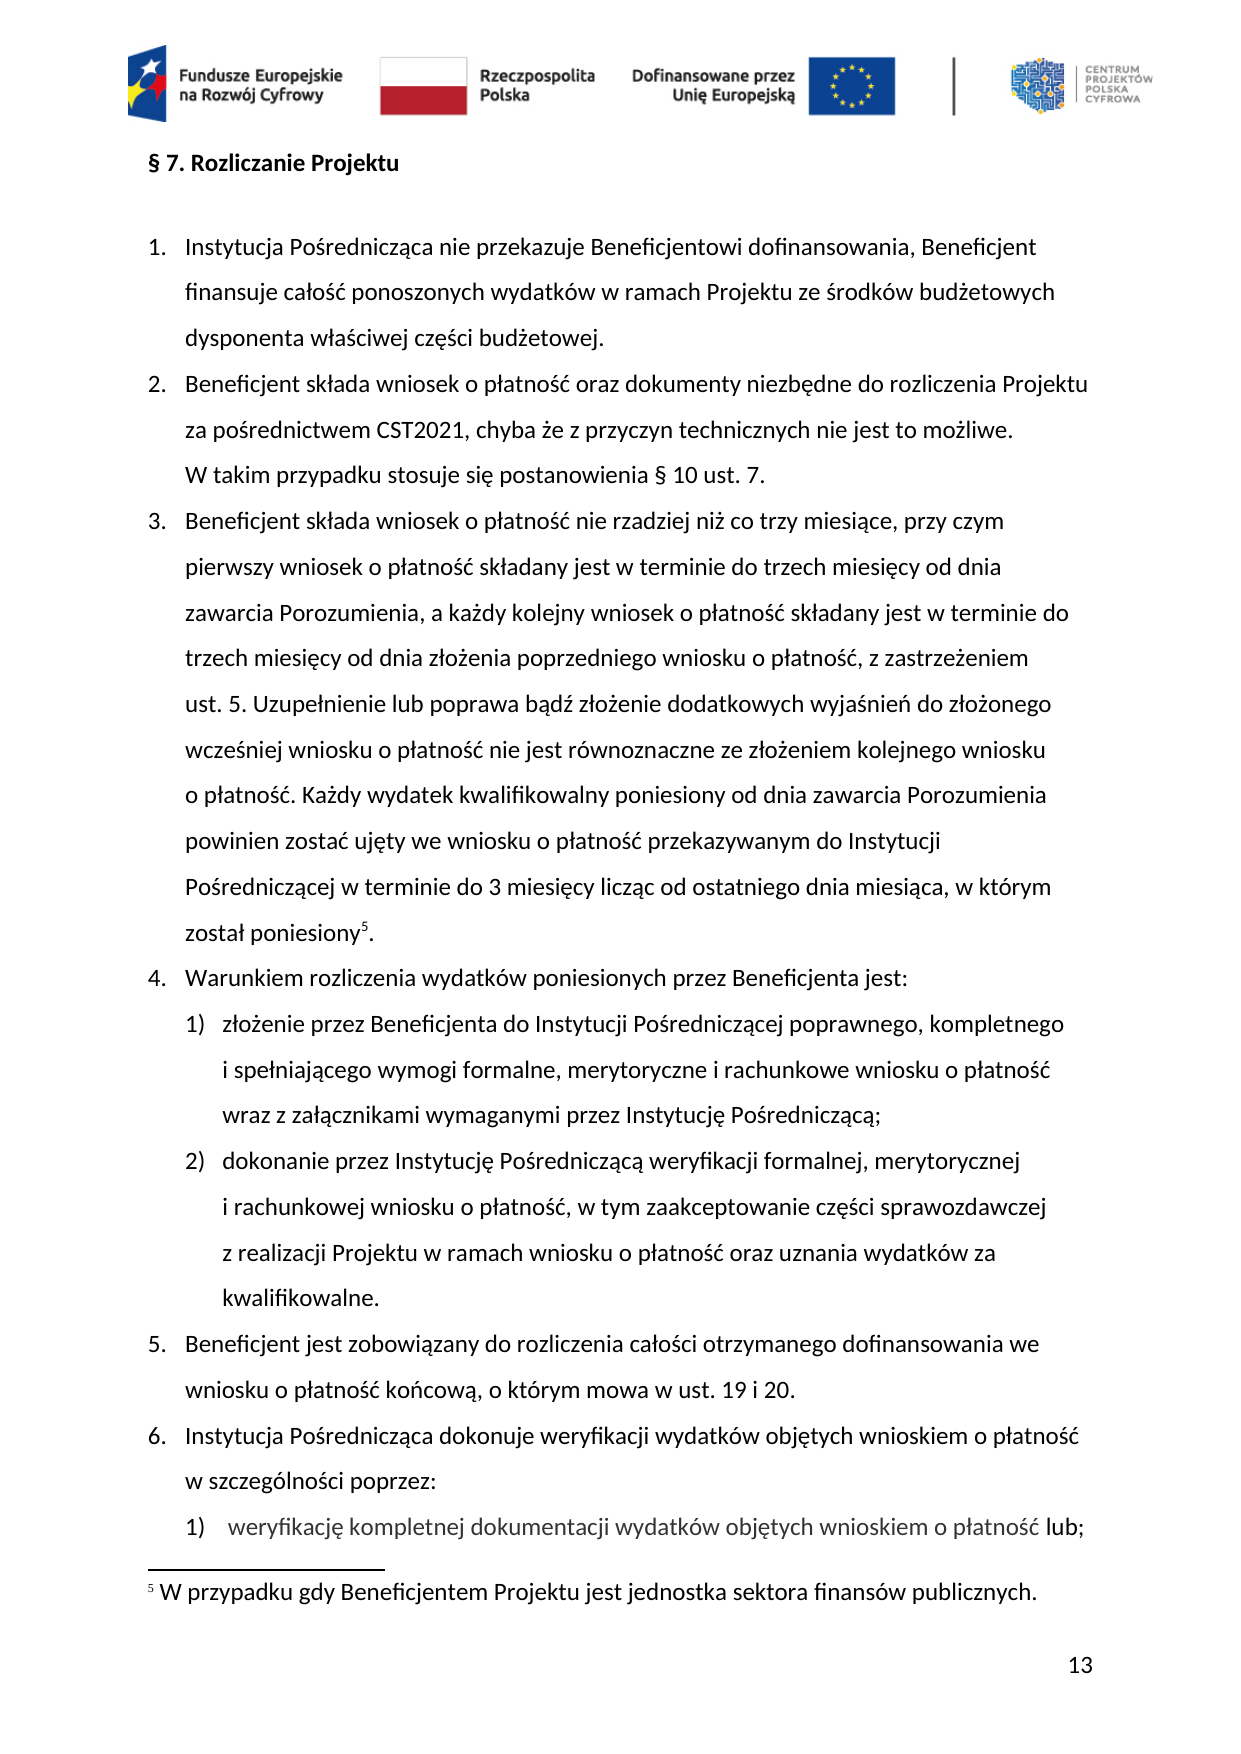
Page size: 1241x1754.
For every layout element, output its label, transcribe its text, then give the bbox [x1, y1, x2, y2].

picture [128, 45, 1153, 122]
list weryfikację kompletnej dokumentacji wydatków objętych wnioskiem o płatność lub; [185, 1511, 1093, 1542]
list Beneficjent składa wniosek o płatność nie rzadziej niż co trzy miesiące, przy czym pierwszy wniosek o płatność składany jest w terminie do trzech miesięcy od dnia zawarcia Porozumienia, a każdy kolejny wniosek o płatność składany jest w terminie do trzech miesięcy od dnia złożenia poprzedniego wniosku o płatność, z zastrzeżeniem ust. 5. Uzupełnienie lub poprawa bądź złożenie dodatkowych wyjaśnień do złożonego wcześniej wniosku o płatność nie jest równoznaczne ze złożeniem kolejnego wniosku o płatność. Każdy wydatek kwalifikowalny poniesiony od dnia zawarcia Porozumienia powinien zostać ujęty we wniosku o płatność przekazywanym do Instytucji Pośredniczącej w terminie do 3 miesięcy licząc od ostatniego dnia miesiąca, w którym został poniesiony. [148, 505, 1093, 947]
subtitle § 7. Rozliczanie Projektu [148, 148, 1093, 178]
list złożenie przez Beneficjenta do Instytucji Pośredniczącej poprawnego, kompletnego i spełniającego wymogi formalne, merytoryczne i rachunkowe wniosku o płatność wraz z załącznikami wymaganymi przez Instytucję Pośredniczącą; [185, 1008, 1093, 1130]
list Instytucja Pośrednicząca nie przekazuje Beneficjentowi dofinansowania, Beneficjent finansuje całość ponoszonych wydatków w ramach Projektu ze środków budżetowych dysponenta właściwej części budżetowej. [148, 231, 1093, 353]
list Warunkiem rozliczenia wydatków poniesionych przez Beneficjenta jest: [148, 962, 1093, 993]
list Beneficjent jest zobowiązany do rozliczenia całości otrzymanego dofinansowania we wniosku o płatność końcową, o którym mowa w ust. 19 i 20. [148, 1328, 1093, 1404]
list dokonanie przez Instytucję Pośredniczącą weryfikacji formalnej, merytorycznej i rachunkowej wniosku o płatność, w tym zaakceptowanie części sprawozdawczej z realizacji Projektu w ramach wniosku o płatność oraz uznania wydatków za kwalifikowalne. [185, 1145, 1093, 1313]
list Beneficjent składa wniosek o płatność oraz dokumenty niezbędne do rozliczenia Projektu za pośrednictwem CST2021, chyba że z przyczyn technicznych nie jest to możliwe. W takim przypadku stosuje się postanowienia § 10 ust. 7. [148, 368, 1093, 490]
list Instytucja Pośrednicząca dokonuje weryfikacji wydatków objętych wnioskiem o płatność w szczególności poprzez: [148, 1420, 1093, 1496]
